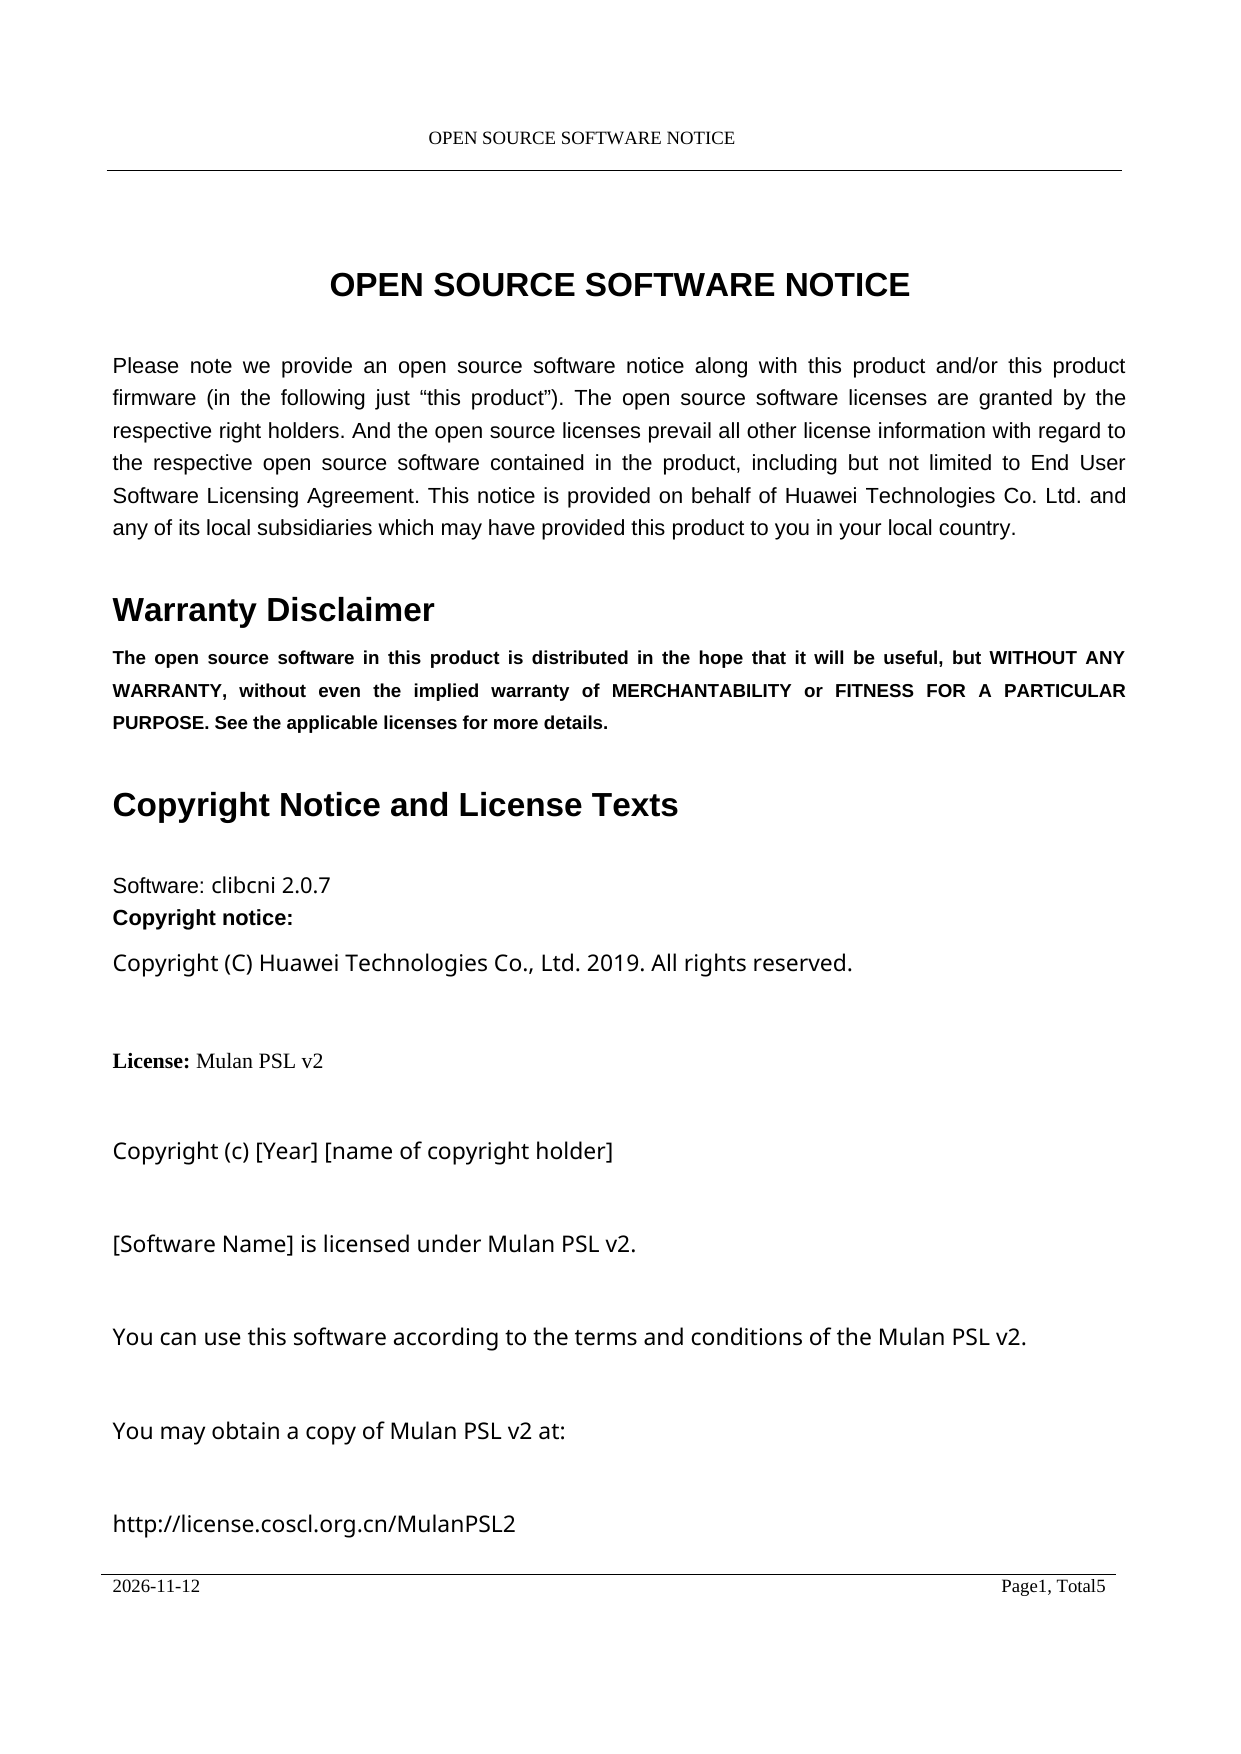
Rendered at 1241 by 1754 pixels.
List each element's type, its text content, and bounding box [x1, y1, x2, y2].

text Copyright (c) [Year] [name of copyright holder] [112, 1134, 1128, 1167]
text Copyright Notice and License Texts [112, 771, 1128, 836]
text Please note we provide an open source software notice along with this product and/or this product firmware (in the following just “this product”). The open source software licenses are granted by the respective right holders. And the open source licenses prevail all other license information with regard to the respective open source software contained in the product, including but not limited to End User Software Licensing Agreement. This notice is provided on behalf of Huawei Technologies Co. Ltd. and any of its local subsidiaries which may have provided this product to you in your local country. [112, 349, 1128, 544]
text OPEN SOURCE SOFTWARE NOTICE [112, 251, 1128, 316]
text Warranty Disclaimer [112, 576, 1128, 641]
text Software: clibcni 2.0.7 [112, 869, 1128, 901]
text The open source software in this product is distributed in the hope that it will be useful, but WITHOUT ANY WARRANTY, without even the implied warranty of MERCHANTABILITY or FITNESS FOR A PARTICULAR PURPOSE. See the applicable licenses for more details. [112, 641, 1128, 739]
text You can use this software according to the terms and conditions of the Mulan PSL v2. [112, 1321, 1128, 1353]
text License: Mulan PSL v2 [112, 1044, 1128, 1077]
text [Software Name] is licensed under Mulan PSL v2. [112, 1227, 1128, 1260]
text http://license.coscl.org.cn/MulanPSL2 [112, 1507, 1128, 1540]
text Copyright notice: [112, 901, 1128, 934]
text You may obtain a copy of Mulan PSL v2 at: [112, 1414, 1128, 1446]
text Copyright (C) Huawei Technologies Co., Ltd. 2019. All rights reserved. [112, 947, 1128, 1028]
